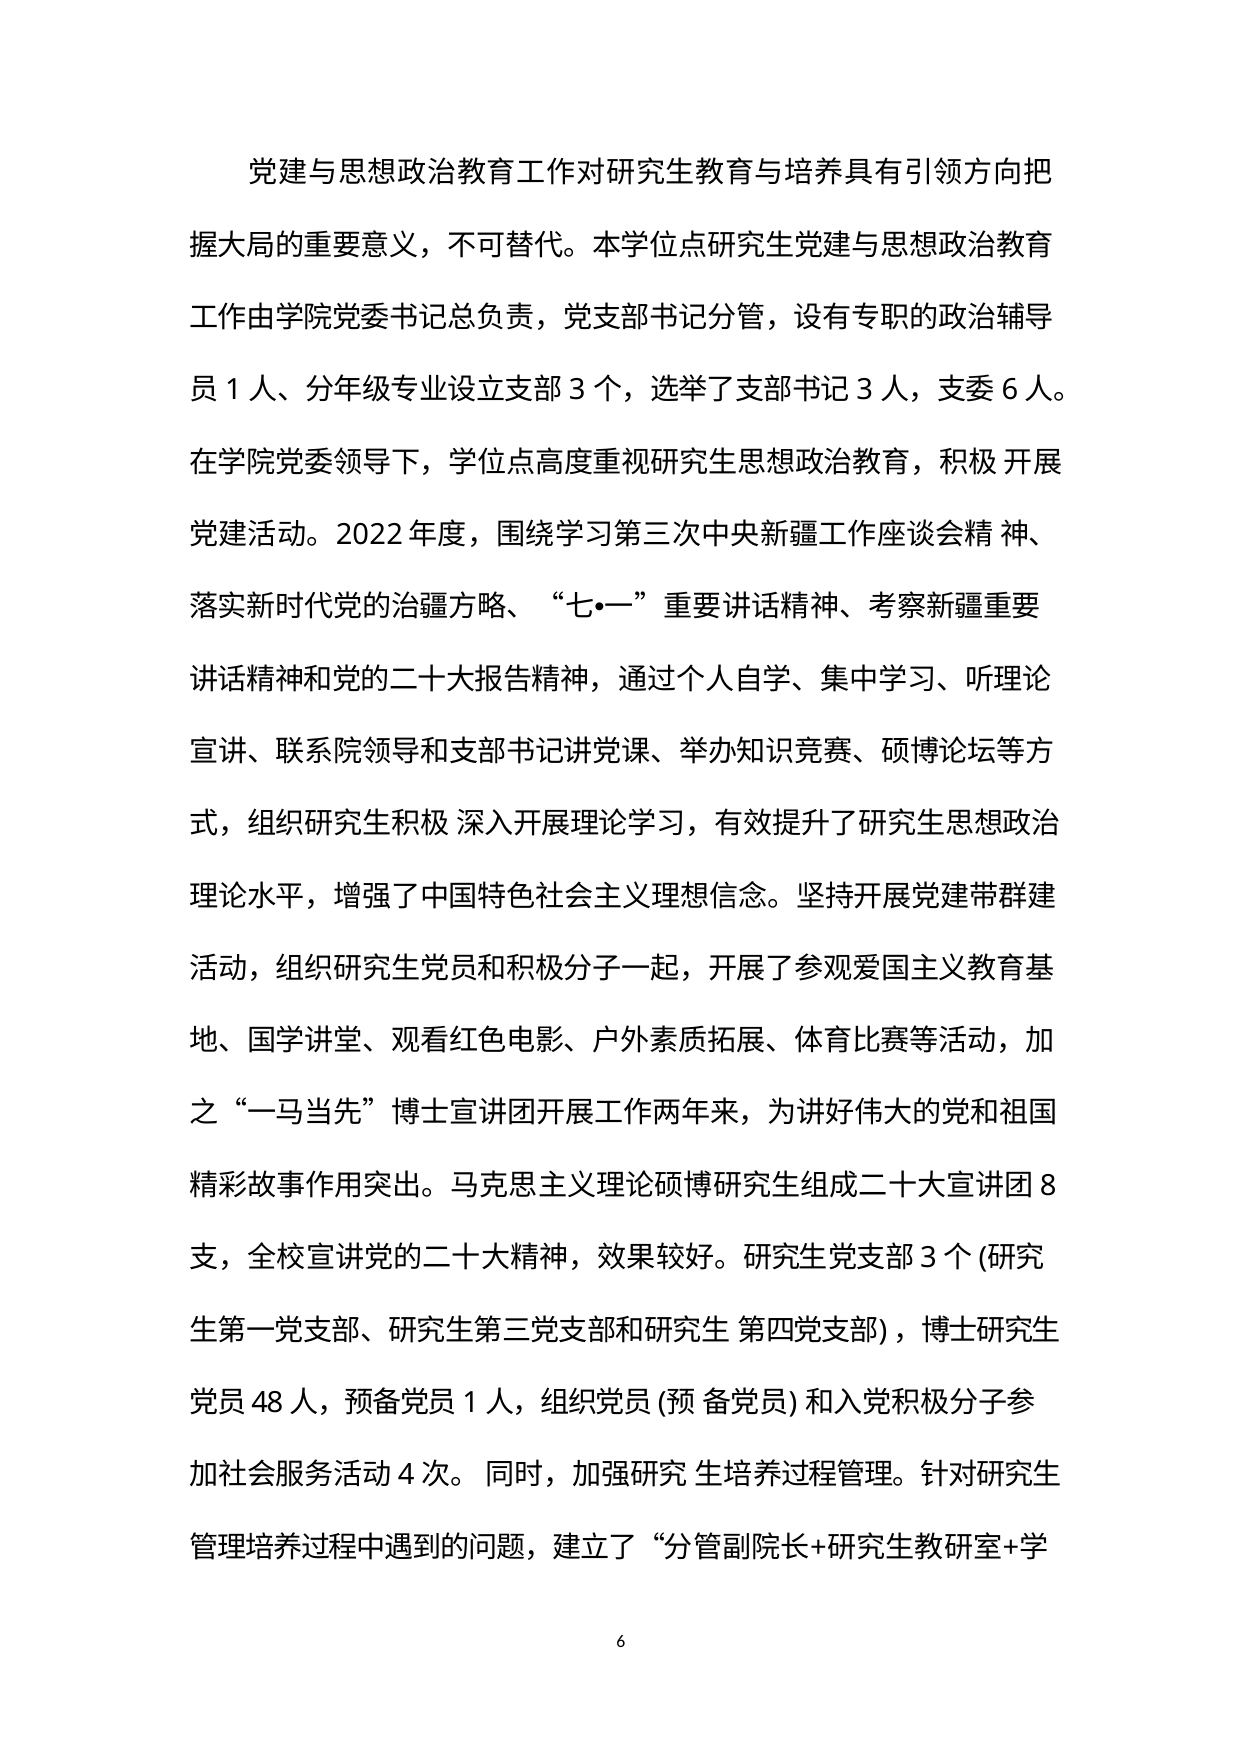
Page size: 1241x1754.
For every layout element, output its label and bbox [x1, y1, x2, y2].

text [189, 149, 1063, 1566]
